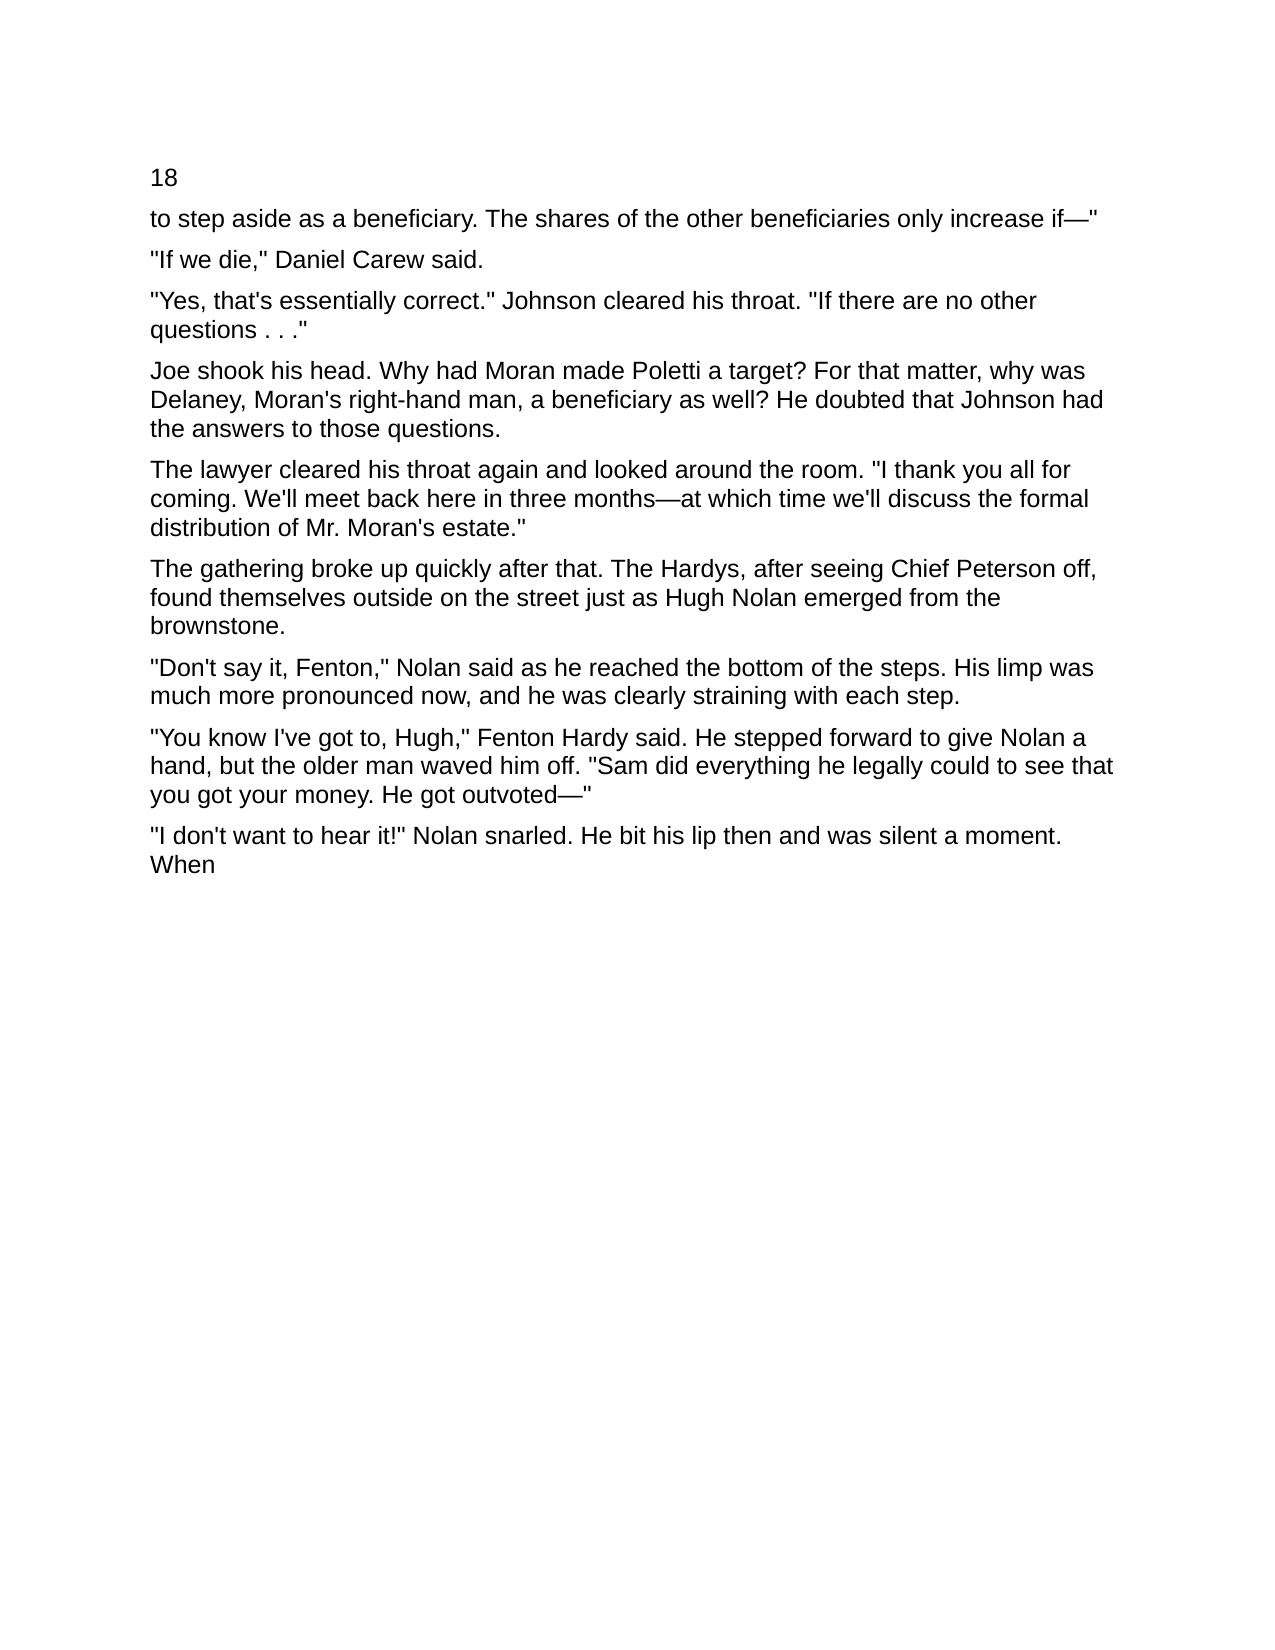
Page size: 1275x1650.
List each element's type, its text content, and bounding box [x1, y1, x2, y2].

text "If we die," Daniel Carew said. [150, 245, 1125, 274]
text "I don't want to hear it!" Nolan snarled. He bit his lip then and was silent a moment. When [150, 821, 1125, 879]
text "You know I've got to, Hugh," Fenton Hardy said. He stepped forward to give Nolan a hand, but the older man waved him off. "Sam did everything he legally could to see that you got your money. He got outvoted—" [150, 722, 1125, 809]
text to step aside as a beneficiary. The shares of the other beneficiaries only increase if—" [150, 204, 1125, 232]
text "Yes, that's essentially correct." Johnson cleared his throat. "If there are no other questions . . ." [150, 286, 1125, 344]
text The gathering broke up quickly after that. The Hardys, after seeing Chief Peterson off, found themselves outside on the street just as Hugh Nolan emerged from the brownstone. [150, 554, 1125, 640]
text 18 [150, 162, 1125, 191]
text Joe shook his head. Why had Moran made Poletti a target? For that matter, why was Delaney, Moran's right-hand man, a beneficiary as well? He doubted that Johnson had the answers to those questions. [150, 356, 1125, 442]
text "Don't say it, Fenton," Nolan said as he reached the bottom of the steps. His limp was much more pronounced now, and he was clearly straining with each step. [150, 652, 1125, 710]
text The lawyer cleared his throat again and looked around the room. "I thank you all for coming. We'll meet back here in three months—at which time we'll discuss the formal distribution of Mr. Moran's estate." [150, 455, 1125, 541]
